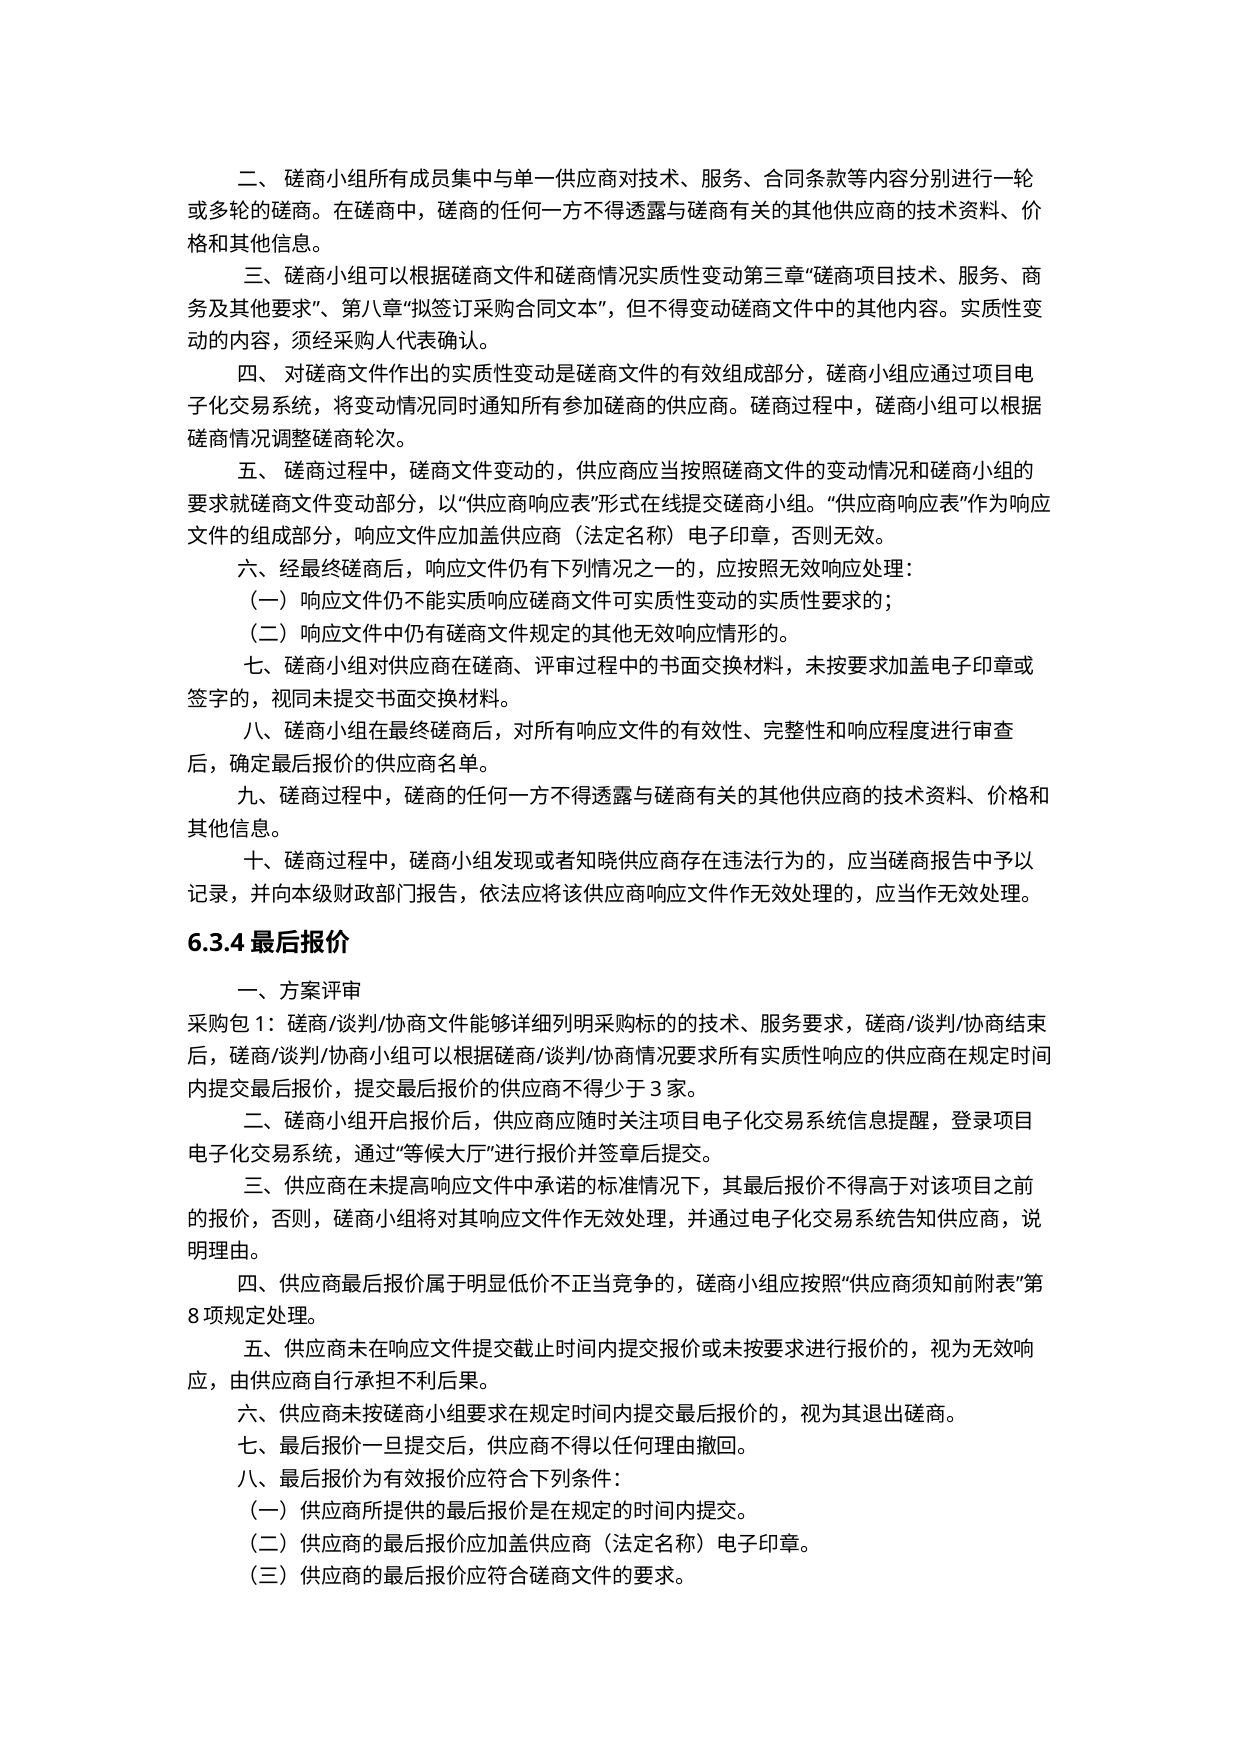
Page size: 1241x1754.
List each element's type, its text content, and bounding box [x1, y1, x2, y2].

text 七、磋商小组对供应商在磋商、评审过程中的书面交换材料，未按要求加盖电子印章或签字的，视同未提交书面交换材料。 [187, 649, 1053, 714]
text （一）响应文件仍不能实质响应磋商文件可实质性变动的实质性要求的； [187, 584, 1053, 617]
text 二、 磋商小组所有成员集中与单一供应商对技术、服务、合同条款等内容分别进行一轮或多轮的磋商。在磋商中，磋商的任何一方不得透露与磋商有关的其他供应商的技术资料、价格和其他信息。 [187, 162, 1053, 259]
text 三、磋商小组可以根据磋商文件和磋商情况实质性变动第三章“磋商项目技术、服务、商务及其他要求”、第八章“拟签订采购合同文本”，但不得变动磋商文件中的其他内容。实质性变动的内容，须经采购人代表确认。 [187, 259, 1053, 357]
text （二）响应文件中仍有磋商文件规定的其他无效响应情形的。 [187, 617, 1053, 649]
text 一、方案评审 [187, 974, 1053, 1007]
text 6.3.4最后报价 [187, 909, 1053, 974]
text 十、磋商过程中，磋商小组发现或者知晓供应商存在违法行为的，应当磋商报告中予以记录，并向本级财政部门报告，依法应将该供应商响应文件作无效处理的，应当作无效处理。 [187, 844, 1053, 909]
text 三、供应商在未提高响应文件中承诺的标准情况下，其最后报价不得高于对该项目之前的报价，否则，磋商小组将对其响应文件作无效处理，并通过电子化交易系统告知供应商，说明理由。 [187, 1169, 1053, 1267]
text 六、经最终磋商后，响应文件仍有下列情况之一的，应按照无效响应处理： [187, 552, 1053, 584]
text 二、磋商小组开启报价后，供应商应随时关注项目电子化交易系统信息提醒，登录项目电子化交易系统，通过“等候大厅”进行报价并签章后提交。 [187, 1104, 1053, 1169]
text 八、磋商小组在最终磋商后，对所有响应文件的有效性、完整性和响应程度进行审查后，确定最后报价的供应商名单。 [187, 714, 1053, 779]
text （二）供应商的最后报价应加盖供应商（法定名称）电子印章。 [187, 1527, 1053, 1559]
text 四、 对磋商文件作出的实质性变动是磋商文件的有效组成部分，磋商小组应通过项目电子化交易系统，将变动情况同时通知所有参加磋商的供应商。磋商过程中，磋商小组可以根据磋商情况调整磋商轮次。 [187, 357, 1053, 454]
text （三）供应商的最后报价应符合磋商文件的要求。 [187, 1559, 1053, 1592]
text 七、最后报价一旦提交后，供应商不得以任何理由撤回。 [187, 1429, 1053, 1462]
text 采购包1：磋商/谈判/协商文件能够详细列明采购标的的技术、服务要求，磋商/谈判/协商结束后，磋商/谈判/协商小组可以根据磋商/谈判/协商情况要求所有实质性响应的供应商在规定时间内提交最后报价，提交最后报价的供应商不得少于3家。 [187, 1007, 1053, 1104]
text 四、供应商最后报价属于明显低价不正当竞争的，磋商小组应按照“供应商须知前附表”第8项规定处理。 [187, 1267, 1053, 1332]
text 八、最后报价为有效报价应符合下列条件： [187, 1462, 1053, 1494]
text 五、 磋商过程中，磋商文件变动的，供应商应当按照磋商文件的变动情况和磋商小组的要求就磋商文件变动部分，以“供应商响应表”形式在线提交磋商小组。“供应商响应表”作为响应文件的组成部分，响应文件应加盖供应商（法定名称）电子印章，否则无效。 [187, 454, 1053, 552]
text 九、磋商过程中，磋商的任何一方不得透露与磋商有关的其他供应商的技术资料、价格和其他信息。 [187, 779, 1053, 844]
text 五、供应商未在响应文件提交截止时间内提交报价或未按要求进行报价的，视为无效响应，由供应商自行承担不利后果。 [187, 1332, 1053, 1397]
text （一）供应商所提供的最后报价是在规定的时间内提交。 [187, 1494, 1053, 1527]
text 六、供应商未按磋商小组要求在规定时间内提交最后报价的，视为其退出磋商。 [187, 1397, 1053, 1429]
